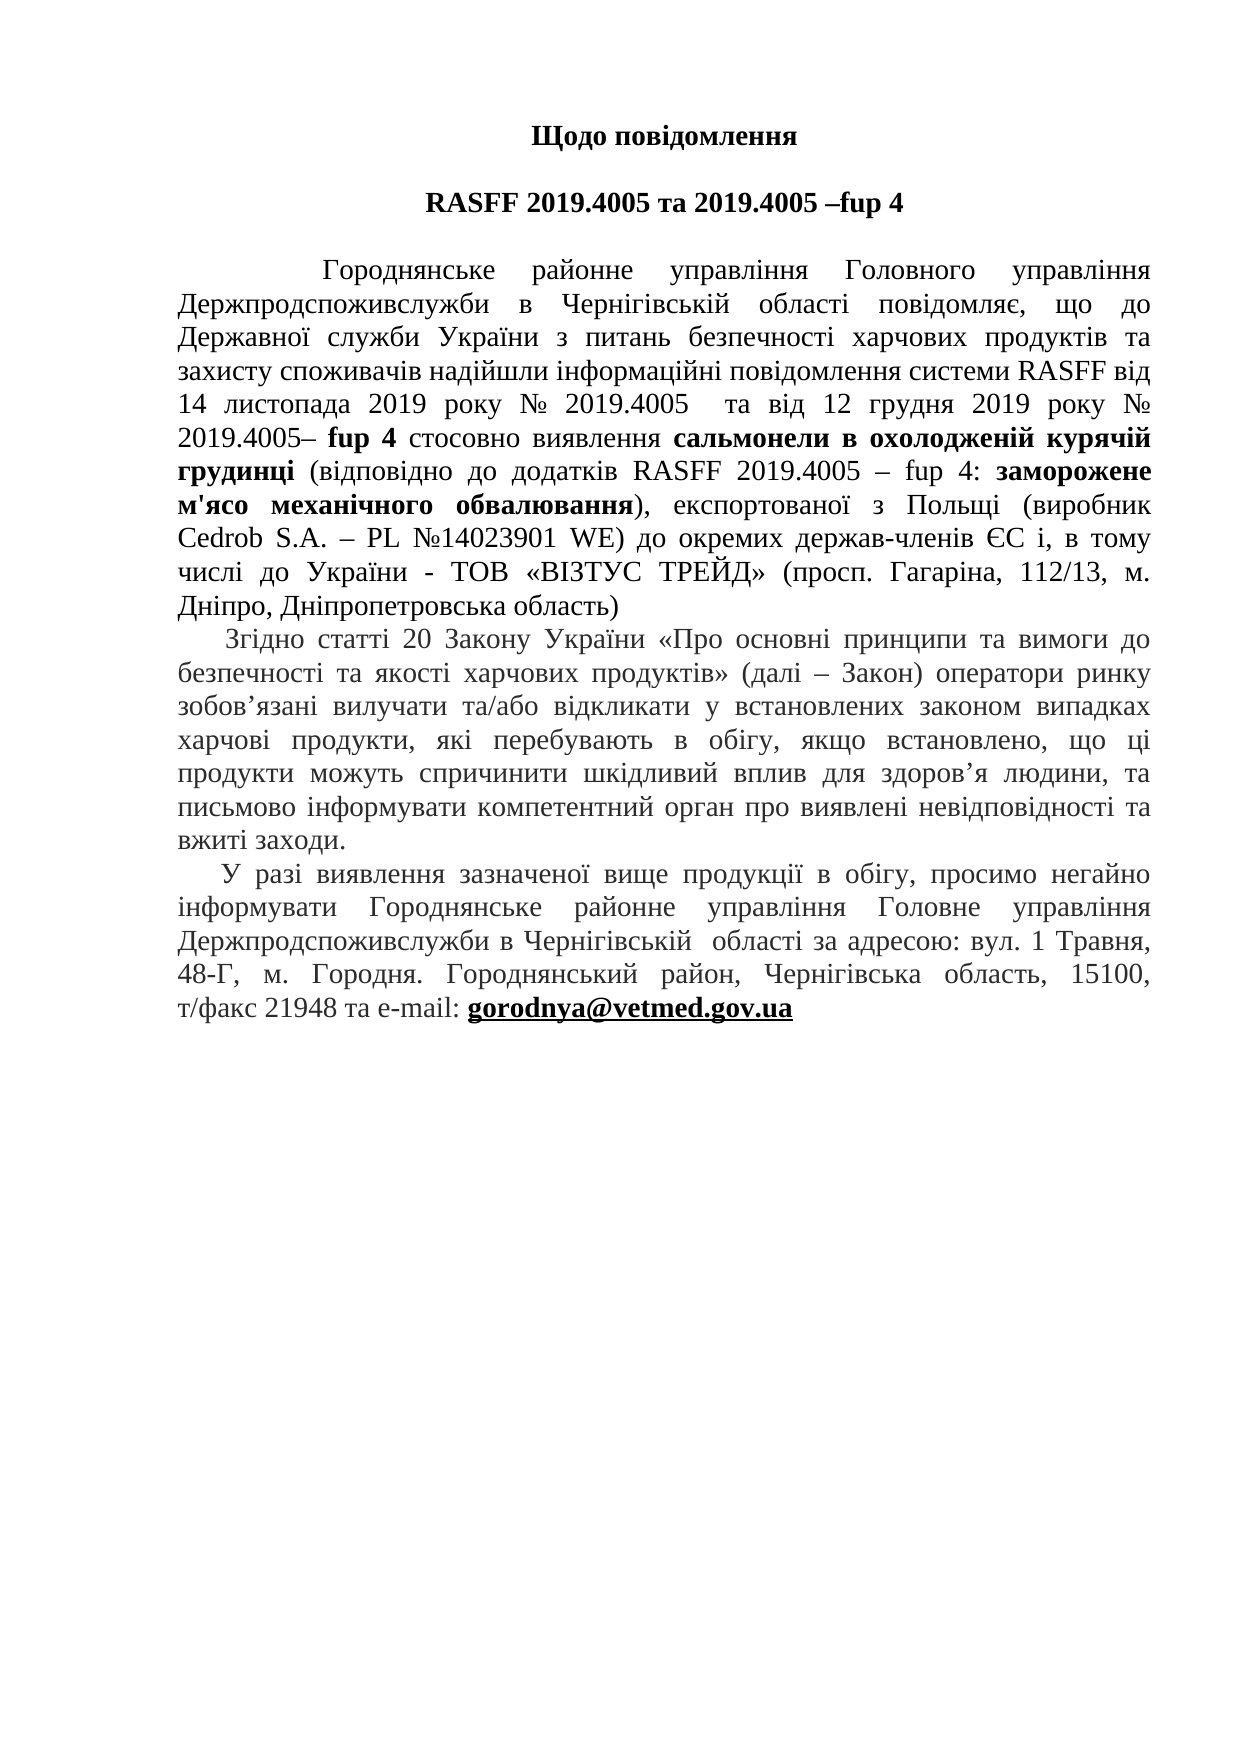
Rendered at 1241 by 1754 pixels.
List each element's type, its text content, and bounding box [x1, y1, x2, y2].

text Щодо повідомлення [177, 118, 1152, 152]
text Городнянське районне управління Головного управління Держпродспоживслужби в Чернігівській області повідомляє, що до Державної служби України з питань безпечності харчових продуктів та захисту споживачів надійшли інформаційні повідомлення системи RASFF від 14 листопада 2019 року № 2019.4005 та від 12 грудня 2019 року № 2019.4005– fup 4 стосовно виявлення сальмонели в охолодженій курячій грудинці (відповідно до додатків RASFF 2019.4005 – fup 4: заморожене м'ясо механічного обвалювання), експортованої з Польщі (виробник Cedrob S.A. – PL №14023901 WE) до окремих держав-членів ЄС і, в тому числі до України - ТОВ «ВІЗТУС ТРЕЙД» (просп. Гагаріна, 112/13, м. Дніпро, Дніпропетровська область) [177, 252, 1152, 621]
text Згідно статті 20 Закону України «Про основні принципи та вимоги до безпечності та якості харчових продуктів» (далі – Закон) оператори ринку зобов’язані вилучати та/або відкликати у встановлених законом випадках харчові продукти, які перебувають в обігу, якщо встановлено, що ці продукти можуть спричинити шкідливий вплив для здоров’я людини, та письмово інформувати компетентний орган про виявлені невідповідності та вжиті заходи. [177, 822, 1152, 856]
text У разі виявлення зазначеної вище продукції в обігу, просимо негайно інформувати Городнянське районне управління Головне управління Держпродспоживслужби в Чернігівській області за адресою: вул. 1 Травня, 48-Г, м. Городня. Городнянський район, Чернігівська область, 15100, т/факс 21948 та e-mail: gorodnya@vetmed.gov.ua [177, 856, 1152, 890]
text RASFF 2019.4005 та 2019.4005 –fup 4 [177, 185, 1152, 219]
text У разі виявлення зазначеної вище продукції в обігу, просимо негайно інформувати Городнянське районне управління Головне управління Держпродспоживслужби в Чернігівській області за адресою: вул. 1 Травня, 48-Г, м. Городня. Городнянський район, Чернігівська область, 15100, т/факс 21948 та e-mail: gorodnya@vetmed.gov.ua [467, 990, 1152, 1024]
